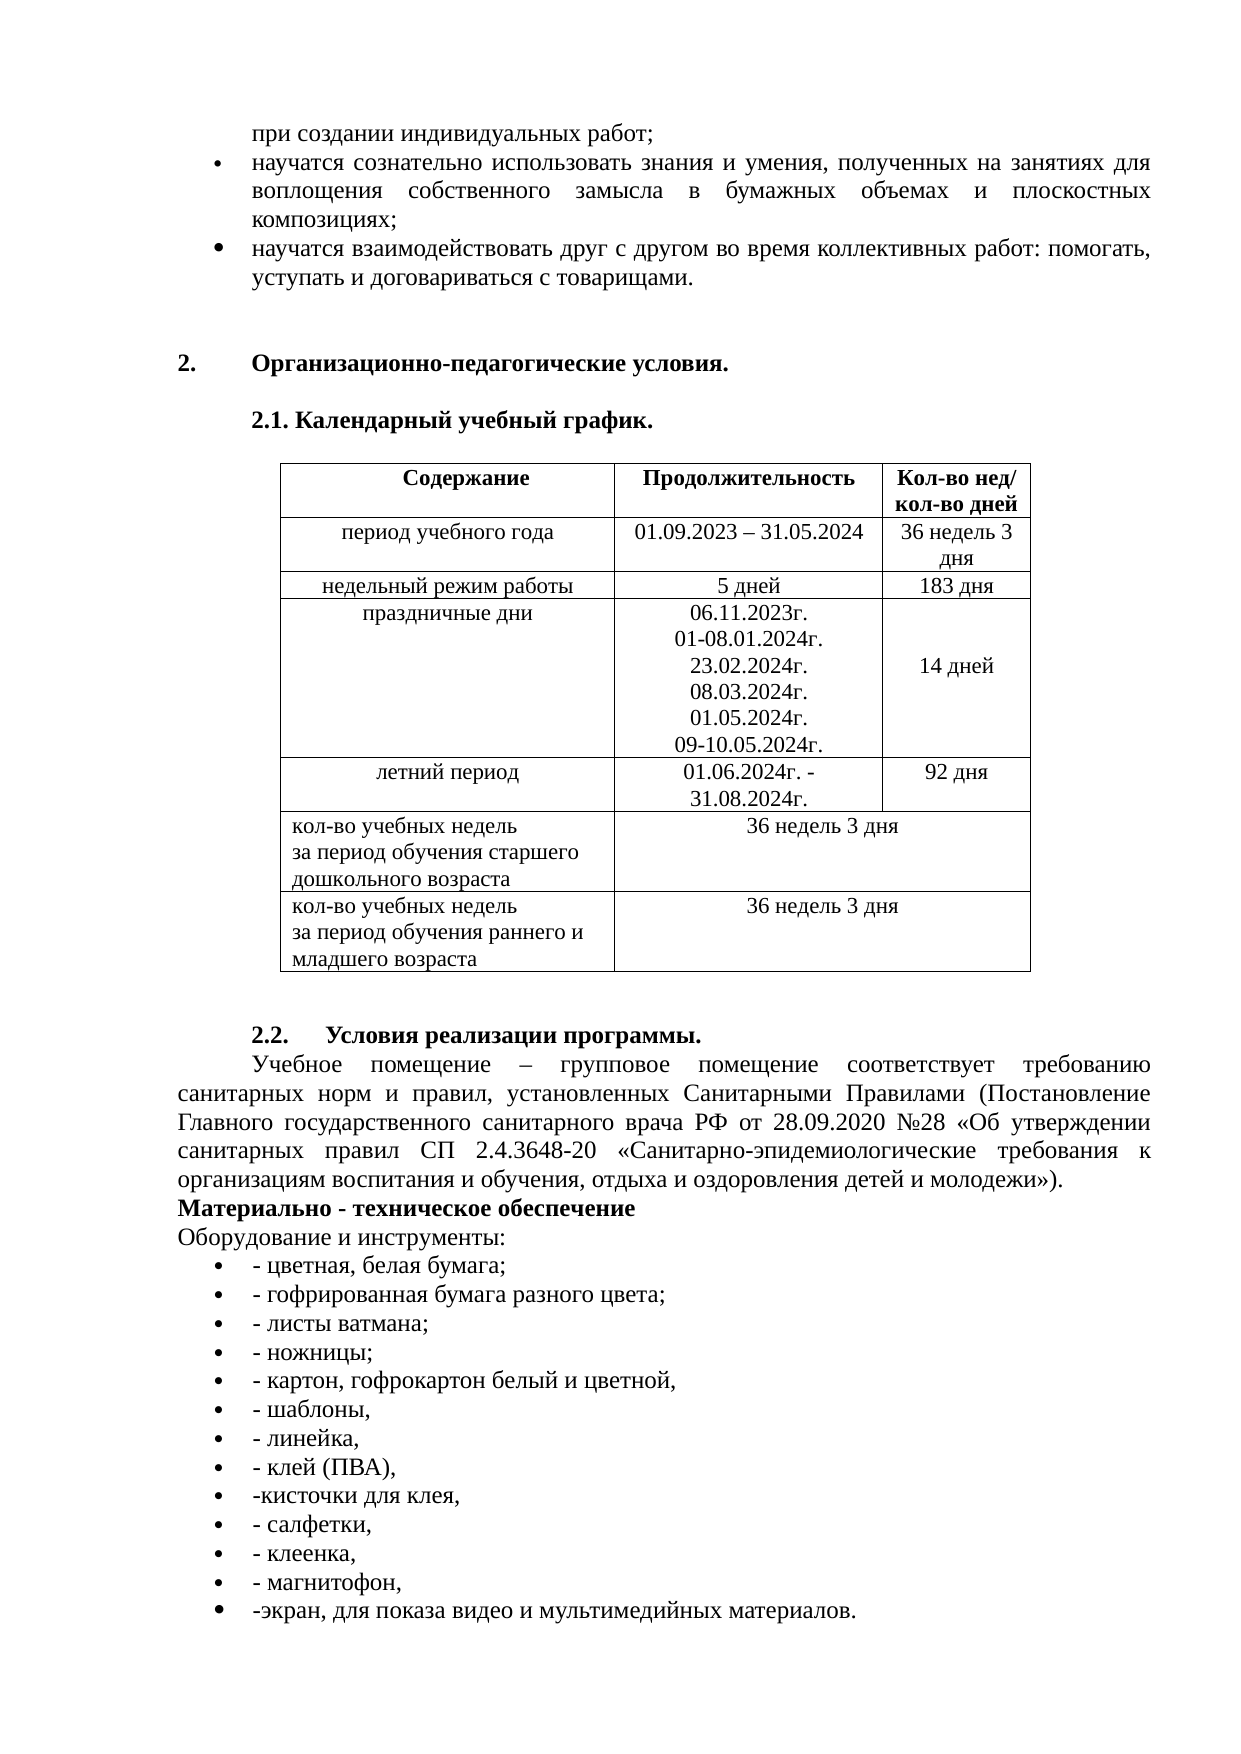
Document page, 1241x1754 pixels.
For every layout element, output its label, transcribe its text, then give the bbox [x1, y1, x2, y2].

list - клей (ПВА), [215, 1452, 1152, 1480]
text Оборудование и инструменты: [177, 1222, 1152, 1250]
list 2.1. Календарный учебный график. [251, 406, 1152, 434]
list - листы ватмана; [215, 1308, 1152, 1337]
list - магнитофон, [215, 1567, 1152, 1595]
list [214, 118, 1152, 147]
table_cell 01.09.2023 – 31.05.2024 [615, 518, 882, 571]
list Организационно-педагогические условия. [177, 348, 1152, 377]
table_cell 36 недель 3 дня [615, 892, 1030, 971]
list Учебное помещение – групповое помещение соответствует требованию санитарных норм и правил, установленных Санитарными Правилами (Постановление Главного государственного санитарного врача РФ от 28.09.2020 №28 «Об утверждении санитарных правил СП 2.4.3648-20 «Санитарно-эпидемиологические требования к организациям воспитания и обучения, отдыха и оздоровления детей и молодежи»). [177, 1049, 1152, 1193]
list - цветная, белая бумага; [215, 1250, 1152, 1279]
list -кисточки для клея, [215, 1480, 1152, 1509]
table_cell 01.06.2024г. - 31.08.2024г. [615, 758, 882, 811]
list научатся сознательно использовать знания и умения, полученных на занятиях для воплощения собственного замысла в бумажных объемах и плоскостных композициях; [214, 147, 1152, 233]
table_cell праздничные дни [281, 599, 614, 757]
list - гофрированная бумага разного цвета; [215, 1279, 1152, 1308]
list - ножницы; [215, 1337, 1152, 1365]
list - клеенка, [215, 1538, 1152, 1567]
list - салфетки, [215, 1509, 1152, 1538]
table_cell 36 недель 3 дня [615, 812, 1030, 891]
table_cell 92 дня [883, 758, 1030, 811]
table_cell недельный режим работы [281, 572, 614, 598]
list научатся взаимодействовать друг с другом во время коллективных работ: помогать, уступать и договариваться с товарищами. [214, 233, 1152, 291]
table_cell 5 дней [615, 572, 882, 598]
list - картон, гофрокартон белый и цветной, [215, 1365, 1152, 1394]
list - линейка, [215, 1423, 1152, 1452]
table_cell 14 дней [883, 599, 1030, 757]
table_cell кол-во учебных недель за период обучения старшего дошкольного возраста [281, 812, 614, 891]
list -экран, для показа видео и мультимедийных материалов. [215, 1595, 1152, 1624]
table_cell 183 дня [883, 572, 1030, 598]
table_cell летний период [281, 758, 614, 811]
table_cell кол-во учебных недель за период обучения раннего и младшего возраста [281, 892, 614, 971]
table_cell период учебного года [281, 518, 614, 571]
list - шаблоны, [215, 1394, 1152, 1423]
table_header Кол-во нед/ кол-во дней [883, 464, 1030, 517]
table_cell 06.11.2023г. 01-08.01.2024г. 23.02.2024г. 08.03.2024г. 01.05.2024г. 09-10.05.2024г. [615, 599, 882, 757]
table_cell 36 недель 3 дня [883, 518, 1030, 571]
table_header Содержание [281, 464, 614, 517]
table_header Продолжительность [615, 464, 882, 517]
text Материально - техническое обеспечение [177, 1193, 1152, 1222]
list Условия реализации программы. [251, 1020, 1152, 1049]
